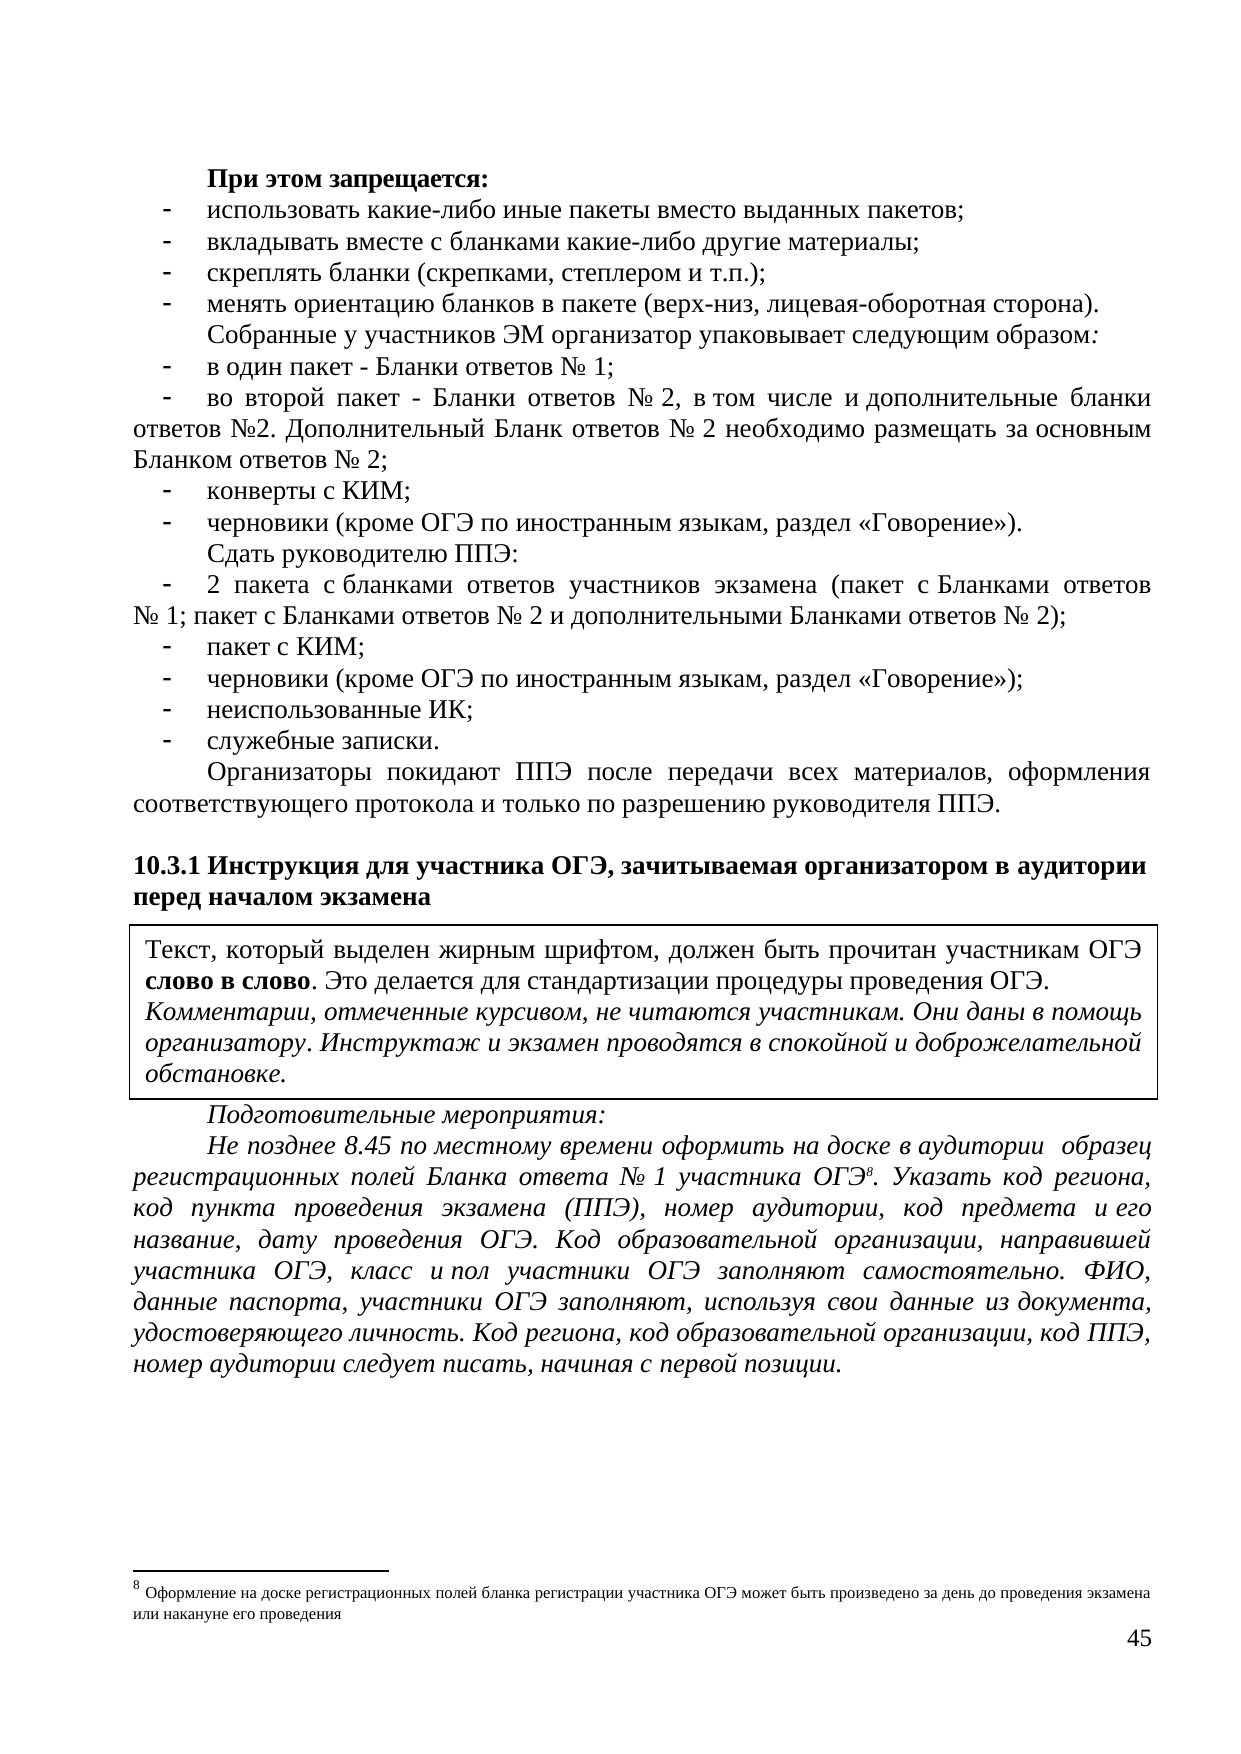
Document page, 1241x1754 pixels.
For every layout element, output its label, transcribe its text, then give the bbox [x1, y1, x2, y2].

list во второй пакет - Бланки ответов № 2, в том числе и дополнительные бланки ответов №2. Дополнительный Бланк ответов № 2 необходимо размещать за основным Бланком ответов № 2; [133, 381, 1152, 474]
text 10.3.1 Инструкция для участника ОГЭ, зачитываемая организатором в аудитории перед началом экзамена [133, 849, 1152, 911]
text Организаторы покидают ППЭ после передачи всех материалов, оформления соответствующего протокола и только по разрешению руководителя ППЭ. [133, 756, 1152, 818]
list в один пакет - Бланки ответов № 1; [133, 350, 1152, 381]
list конверты с КИМ; [133, 474, 1152, 506]
list менять ориентацию бланков в пакете (верх-низ, лицевая-оборотная сторона). [133, 287, 1152, 318]
list использовать какие-либо иные пакеты вместо выданных пакетов; [133, 193, 1152, 225]
list скреплять бланки (скрепками, степлером и т.п.); [133, 256, 1152, 287]
list служебные записки. [133, 724, 1152, 756]
list пакет с КИМ; [133, 631, 1152, 662]
text Не позднее 8.45 по местному времени оформить на доске в аудитории образец регистрационных полей Бланка ответа № 1 участника ОГЭ. Указать код региона, код пункта проведения экзамена (ППЭ), номер аудитории, код предмета и его название, дату проведения ОГЭ. Код образовательной организации, направившей участника ОГЭ, класс и пол участники ОГЭ заполняют самостоятельно. ФИО, данные паспорта, участники ОГЭ заполняют, используя свои данные из документа, удостоверяющего личность. Код региона, код образовательной организации, код ППЭ, номер аудитории следует писать, начиная с первой позиции. [133, 1129, 1152, 1378]
list черновики (кроме ОГЭ по иностранным языкам, раздел «Говорение»); [133, 662, 1152, 693]
list черновики (кроме ОГЭ по иностранным языкам, раздел «Говорение»). [133, 506, 1152, 537]
list неиспользованные ИК; [133, 693, 1152, 724]
text Сдать руководителю ППЭ: [133, 537, 1152, 568]
text Собранные у участников ЭМ организатор упаковывает следующим образом: [133, 318, 1152, 350]
list 2 пакета с бланками ответов участников экзамена (пакет с Бланками ответов № 1; пакет с Бланками ответов № 2 и дополнительными Бланками ответов № 2); [133, 568, 1152, 631]
list вкладывать вместе с бланками какие-либо другие материалы; [133, 225, 1152, 256]
text Подготовительные мероприятия: [133, 1100, 1152, 1129]
text При этом запрещается: [207, 162, 1152, 193]
